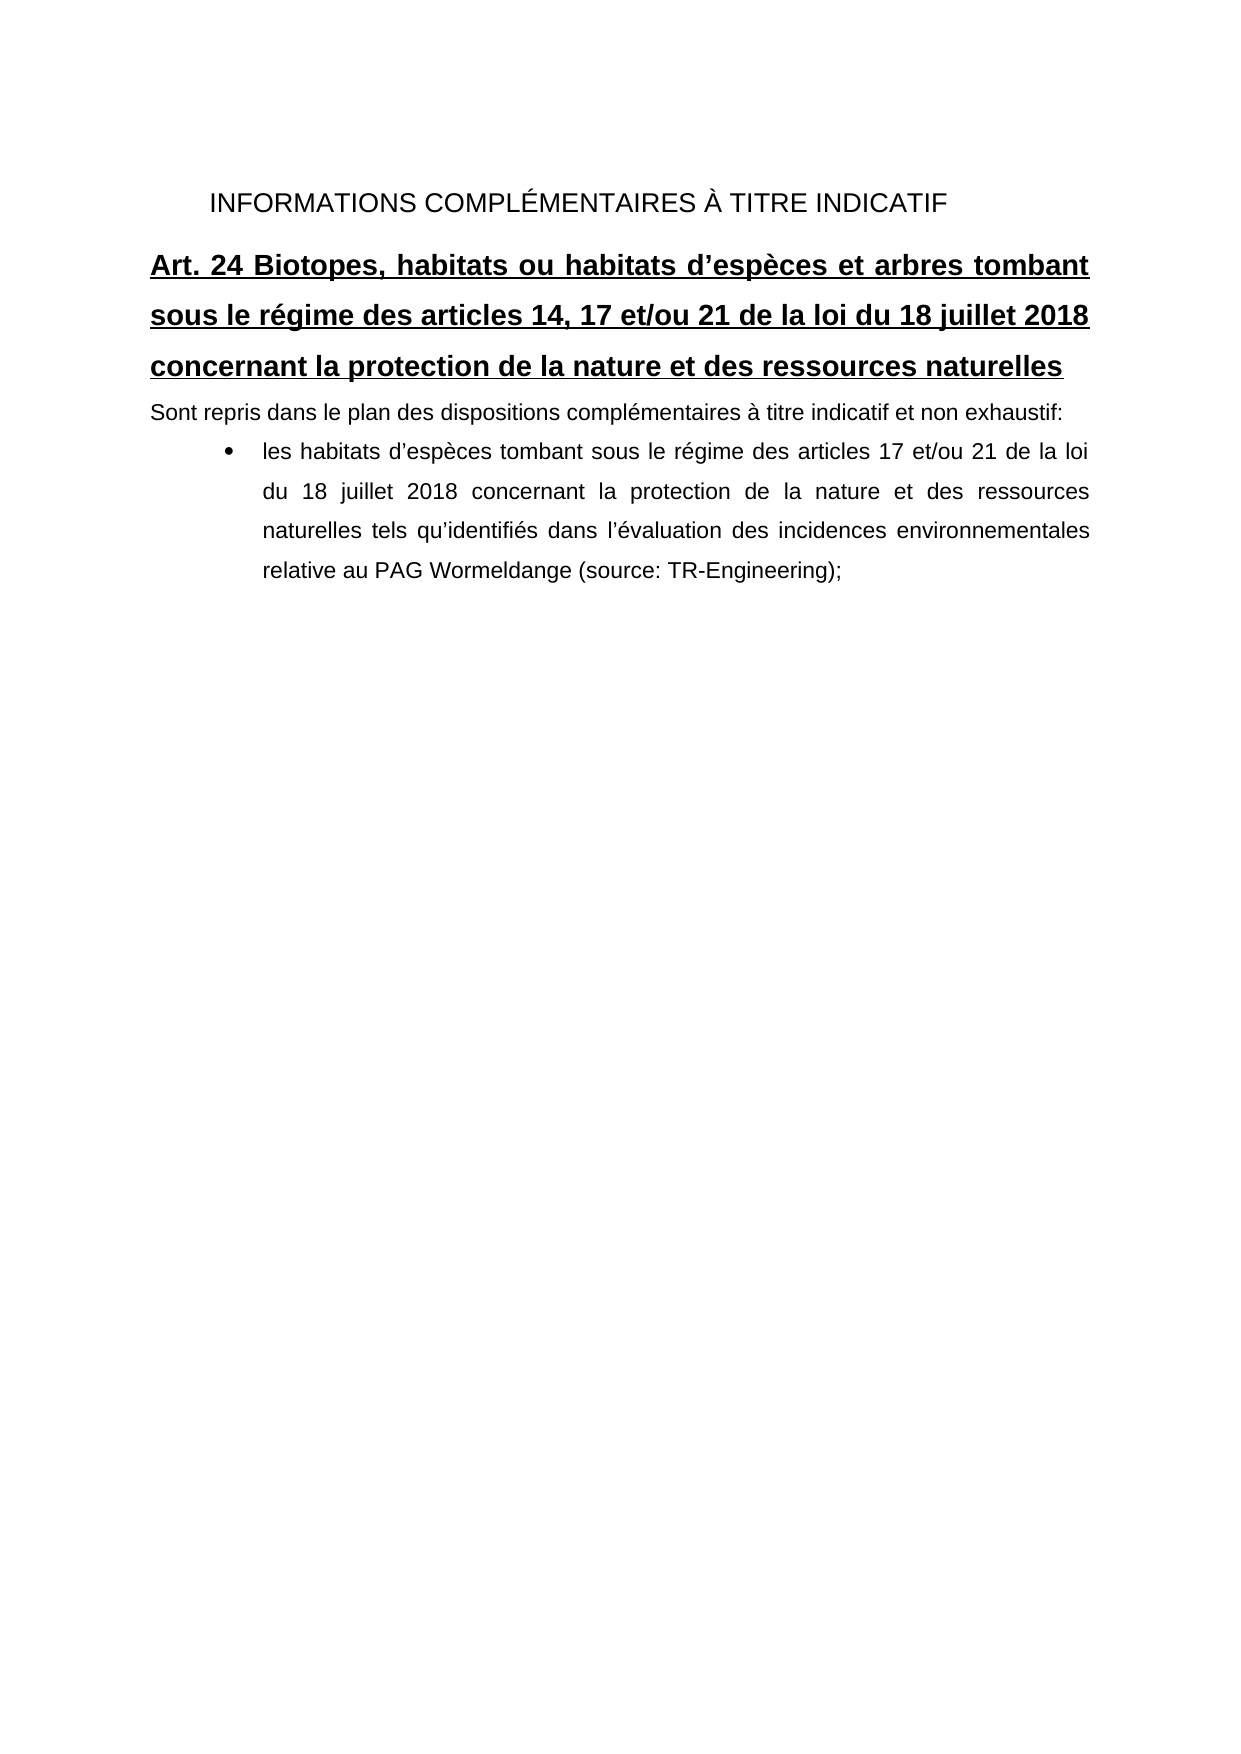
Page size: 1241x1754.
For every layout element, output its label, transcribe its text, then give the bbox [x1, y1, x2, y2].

title Informations complémentaires à titre indicatif [209, 187, 1090, 219]
text Sont repris dans le plan des dispositions complémentaires à titre indicatif et non exhaustif: [150, 399, 1090, 425]
subtitle Art. 24 Biotopes, habitats ou habitats d’espèces et arbres tombant sous le régime des articles 14, 17 et/ou 21 de la loi du 18 juillet 2018 concernant la protection de la nature et des ressources naturelles [150, 279, 1090, 327]
list les habitats d’espèces tombant sous le régime des articles 17 et/ou 21 de la loi du 18 juillet 2018 concernant la protection de la nature et des ressources naturelles tels qu’identifiés dans l’évaluation des incidences environnementales relative au PAG Wormeldange (source: TR-Engineering); [225, 438, 1090, 583]
subtitle Art. 24 Biotopes, habitats ou habitats d’espèces et arbres tombant sous le régime des articles 14, 17 et/ou 21 de la loi du 18 juillet 2018 concernant la protection de la nature et des ressources naturelles [150, 248, 1090, 277]
subtitle Art. 24 Biotopes, habitats ou habitats d’espèces et arbres tombant sous le régime des articles 14, 17 et/ou 21 de la loi du 18 juillet 2018 concernant la protection de la nature et des ressources naturelles [150, 329, 1090, 382]
